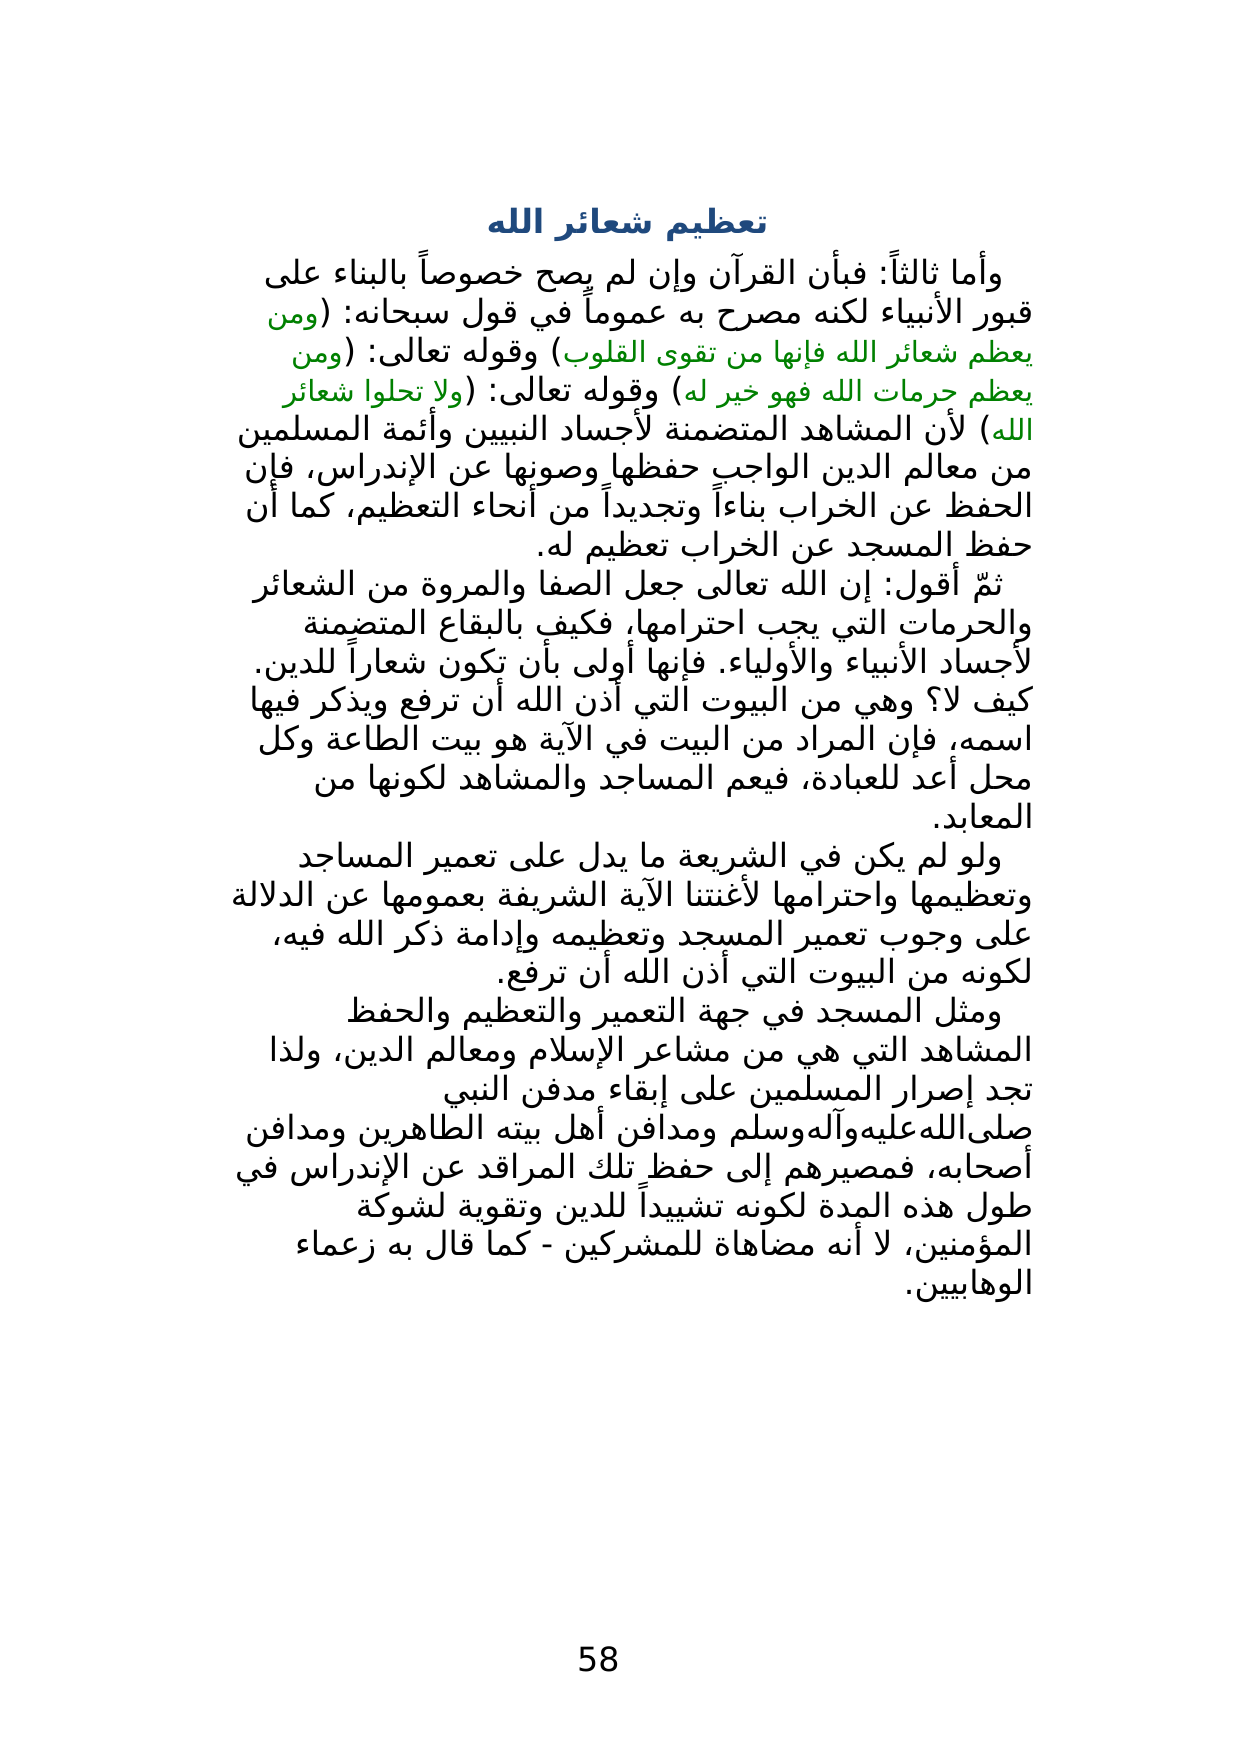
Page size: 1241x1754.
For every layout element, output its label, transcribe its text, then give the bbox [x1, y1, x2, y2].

text وأما ثالثاً: فبأن القرآن وإن لم يصح خصوصاً بالبناء على قبور الأنبياء لكنه مصرح به عموماً في قول سبحانه: (ومن يعظم شعائر الله فإنها من تقوى القلوب) وقوله تعالى: (ومن يعظم حرمات الله فهو خير له) وقوله تعالى: (ولا تحلوا شعائر الله) لأن المشاهد المتضمنة لأجساد النبيين وأئمة المسلمين من معالم الدين الواجب حفظها وصونها عن الإندراس، فإن الحفظ عن الخراب بناءاً وتجديداً من أنحاء التعظيم، كما أن حفظ المسجد عن الخراب تعظيم له. [222, 253, 1033, 564]
text ثمّ أقول: إن الله تعالى جعل الصفا والمروة من الشعائر والحرمات التي يجب احترامها، فكيف بالبقاع المتضمنة لأجساد الأنبياء والأولياء. فإنها أولى بأن تكون شعاراً للدين. كيف لا؟ وهي من البيوت التي أذن الله أن ترفع ويذكر فيها اسمه، فإن المراد من البيت في الآية هو بيت الطاعة وكل محل أعد للعبادة، فيعم المساجد والمشاهد لكونها من المعابد. [222, 564, 1033, 836]
text ومثل المسجد في جهة التعمير والتعظيم والحفظ المشاهد التي هي من مشاعر الإسلام ومعالم الدين، ولذا تجد إصرار المسلمين على إبقاء مدفن النبي صلى‌الله‌عليه‌وآله‌وسلم ومدافن أهل بيته الطاهرين ومدافن أصحابه، فمصيرهم إلى حفظ تلك المراقد عن الإندراس في طول هذه المدة لكونه تشييداً للدين وتقوية لشوكة المؤمنين، لا أنه مضاهاة للمشركين - كما قال به زعماء الوهابيين. [222, 992, 1033, 1303]
text ولو لم يكن في الشريعة ما يدل على تعمير المساجد وتعظيمها واحترامها لأغنتنا الآية الشريفة بعمومها عن الدلالة على وجوب تعمير المسجد وتعظيمه وإدامة ذكر الله فيه، لكونه من البيوت التي أذن الله أن ترفع. [222, 836, 1033, 992]
subtitle تعظيم شعائر الله [222, 202, 1033, 241]
